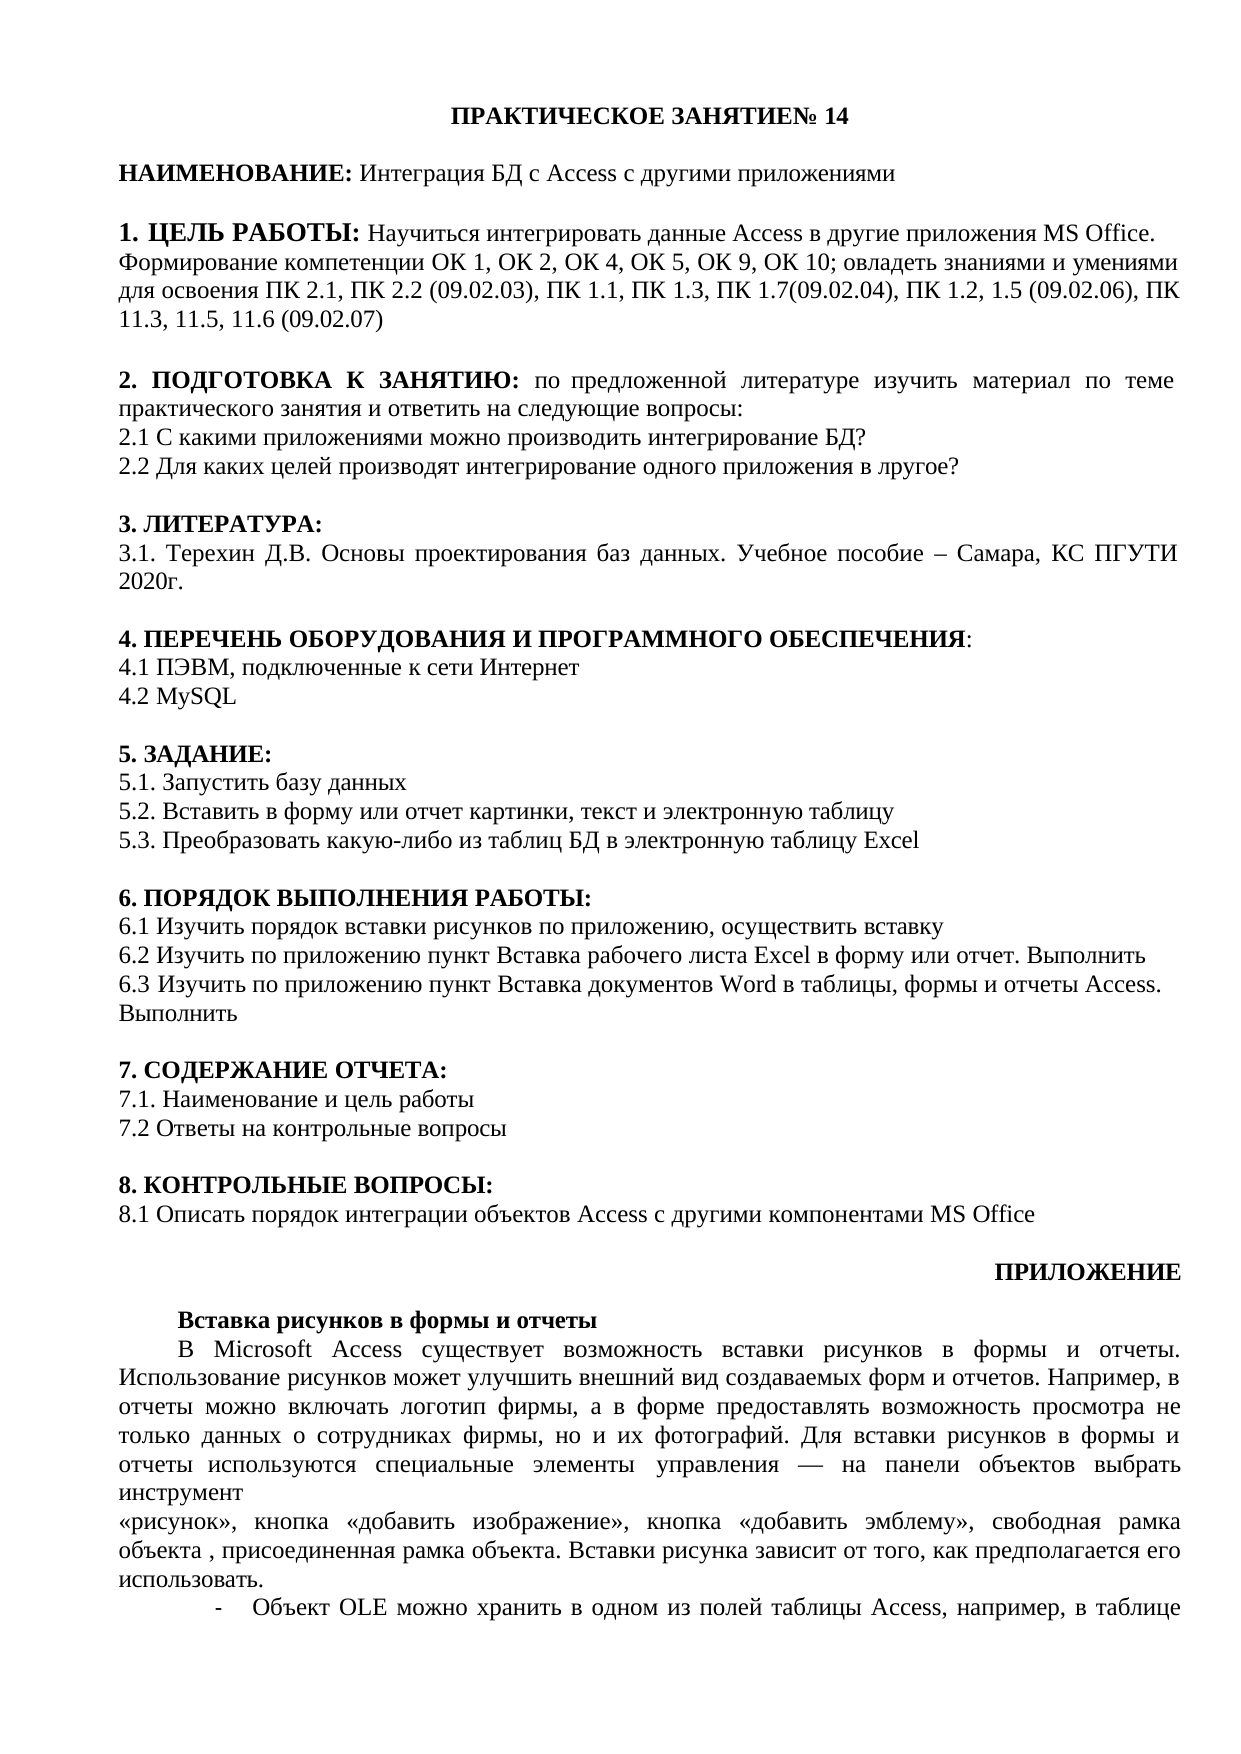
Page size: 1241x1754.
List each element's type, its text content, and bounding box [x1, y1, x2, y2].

text 3.1. Терехин Д.В. Основы проектирования баз данных. Учебное пособие – Самара, КС ПГУТИ 2020г. [118, 538, 1196, 595]
list Изучить по приложению пункт Вставка документов Word в таблицы, формы и отчеты Access. Выполнить [118, 969, 1181, 1026]
list ЦЕЛЬ РАБОТЫ: Научиться интегрировать данные Access в другие приложения MS Office. Формирование компетенции ОК 1, ОК 2, ОК 4, ОК 5, ОК 9, ОК 10; овладеть знаниями и умениями [118, 217, 1181, 276]
subtitle ПРИЛОЖЕНИЕ [103, 1257, 1182, 1286]
subtitle Вставка рисунков в формы и отчеты [177, 1305, 1196, 1334]
subtitle ЛИТЕРАТУРА: [118, 509, 1196, 538]
list Для каких целей производят интегрирование одного приложения в лругое? [118, 451, 1196, 480]
subtitle КОНТРОЛЬНЫЕ ВОПРОСЫ: [118, 1171, 1196, 1199]
subtitle ПОРЯДОК ВЫПОЛНЕНИЯ РАБОТЫ: [118, 883, 1196, 912]
subtitle ПРАКТИЧЕСКОЕ ЗАНЯТИЕ№ 14 [104, 101, 1196, 130]
text для освоения ПК 2.1, ПК 2.2 (09.02.03), ПК 1.1, ПК 1.3, ПК 1.7(09.02.04), ПК 1.2, 1.5 (09.02.06), ПК [118, 276, 1196, 304]
text «рисунок», кнопка «добавить изображение», кнопка «добавить эмблему», свободная рамка объекта , присоединенная рамка объекта. Вставки рисунка зависит от того, как предполагается его использовать. [118, 1506, 1182, 1592]
list Вставить в форму или отчет картинки, текст и электронную таблицу [118, 796, 1196, 825]
text НАИМЕНОВАНИЕ: Интеграция БД с Access с другими приложениями [118, 158, 1196, 187]
subtitle ПЕРЕЧЕНЬ ОБОРУДОВАНИЯ И ПРОГРАММНОГО ОБЕСПЕЧЕНИЯ: [118, 624, 1196, 652]
list Описать порядок интеграции объектов Access с другими компонентами MS Office [118, 1199, 1196, 1228]
subtitle СОДЕРЖАНИЕ ОТЧЕТА: [118, 1056, 1196, 1084]
list MySQL [118, 681, 1196, 710]
list Запустить базу данных [118, 768, 1196, 796]
list ПЭВМ, подключенные к сети Интернет [118, 652, 1196, 681]
text 7.2 Ответы на контрольные вопросы [118, 1113, 1196, 1142]
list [118, 1592, 1182, 1621]
list Преобразовать какую-либо из таблиц БД в электронную таблицу Excel [118, 825, 1196, 854]
text 11.3, 11.5, 11.6 (09.02.07) [118, 304, 1196, 333]
list С какими приложениями можно производить интегрирование БД? [118, 422, 1196, 451]
list Изучить порядок вставки рисунков по приложению, осуществить вставку [118, 912, 1196, 940]
text В Microsoft Access существует возможность вставки рисунков в формы и отчеты. Использование рисунков может улучшить внешний вид создаваемых форм и отчетов. Например, в отчеты можно включать логотип фирмы, а в форме предоставлять возможность просмотра не только данных о сотрудниках фирмы, но и их фотографий. Для вставки рисунков в формы и отчеты используются специальные элементы управления — на панели объектов выбрать инструмент [118, 1334, 1181, 1506]
list Изучить по приложению пункт Вставка рабочего листа Excel в форму или отчет. Выполнить [118, 940, 1196, 969]
subtitle ЗАДАНИЕ: [118, 739, 1196, 768]
text 7.1. Наименование и цель работы [118, 1084, 1196, 1113]
list ПОДГОТОВКА К ЗАНЯТИЮ: по предложенной литературе изучить материал по теме практического занятия и ответить на следующие вопросы: [118, 365, 1181, 422]
